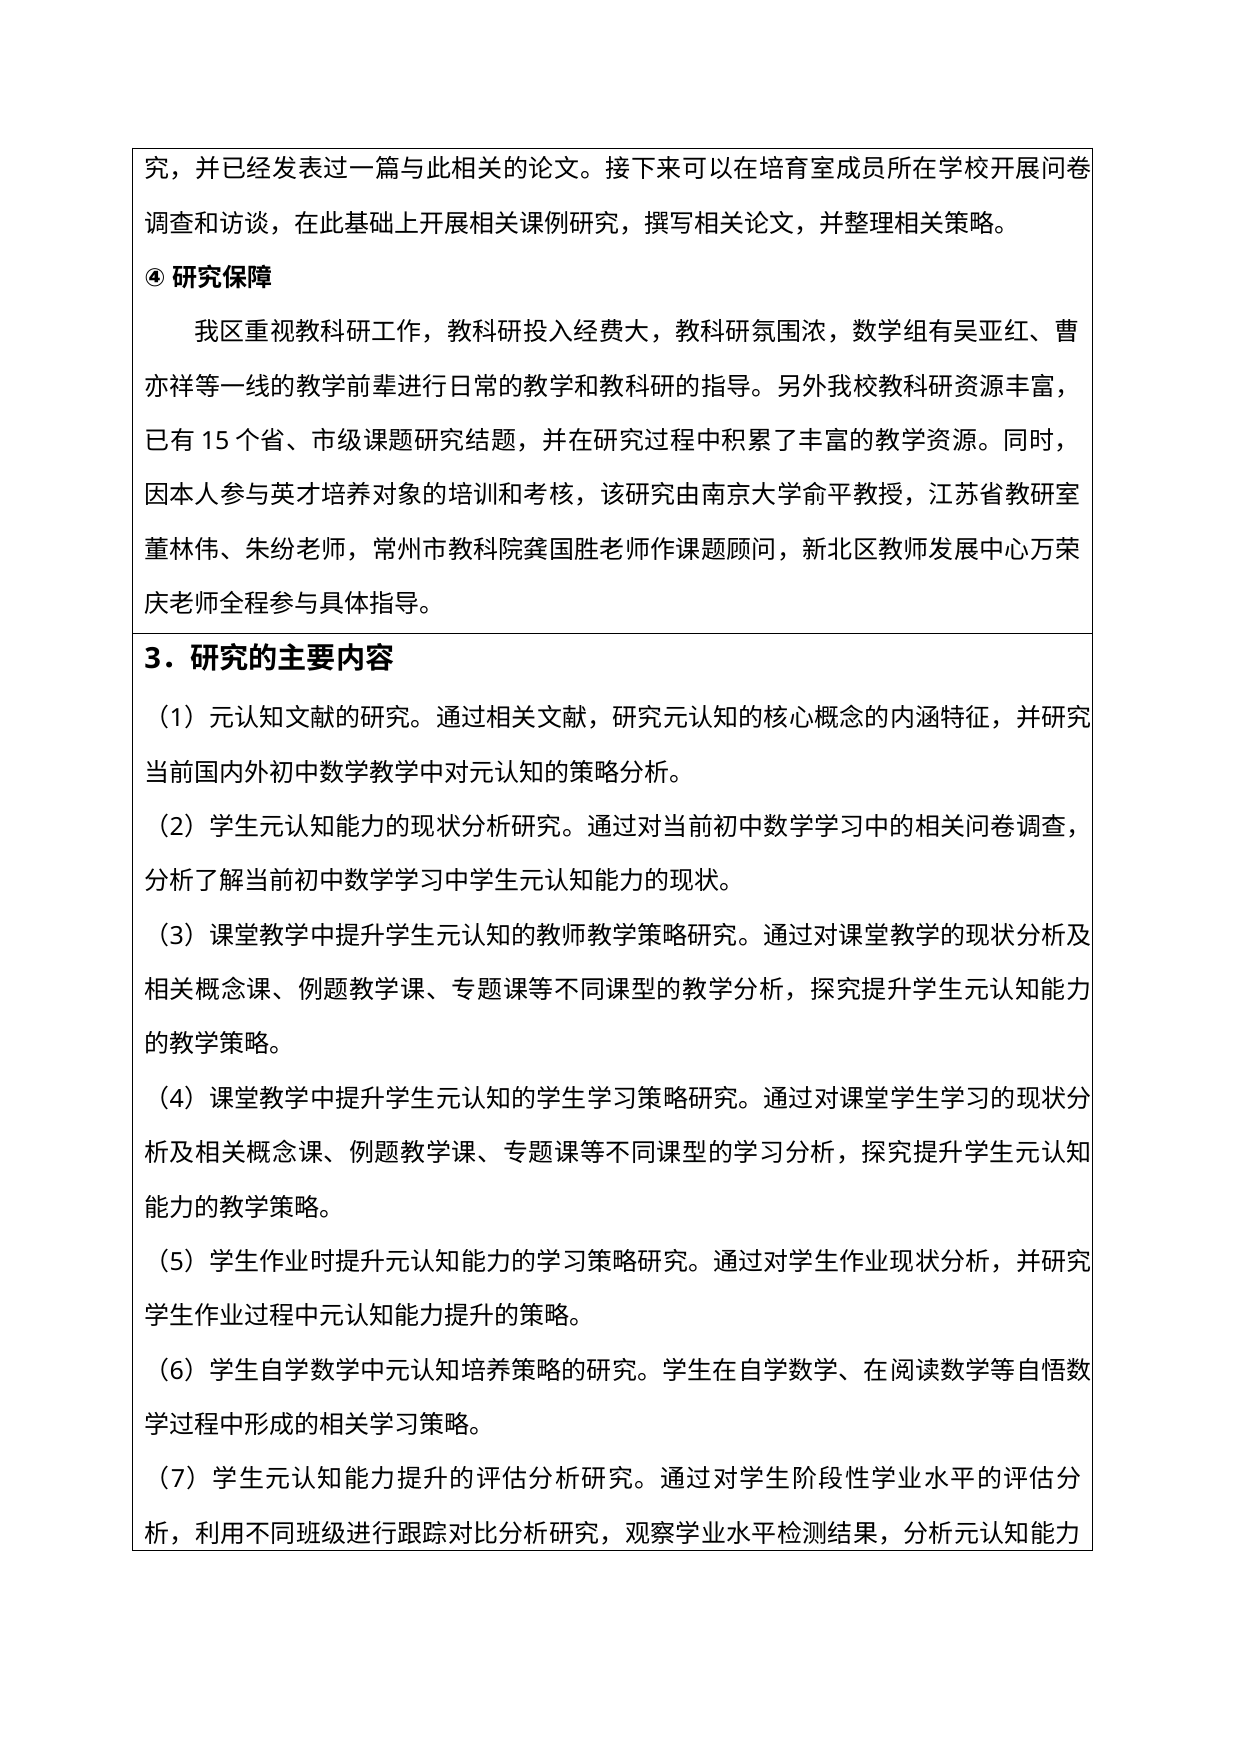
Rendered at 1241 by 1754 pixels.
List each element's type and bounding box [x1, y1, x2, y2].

table_cell [133, 149, 1092, 633]
table_cell [133, 634, 1092, 1549]
